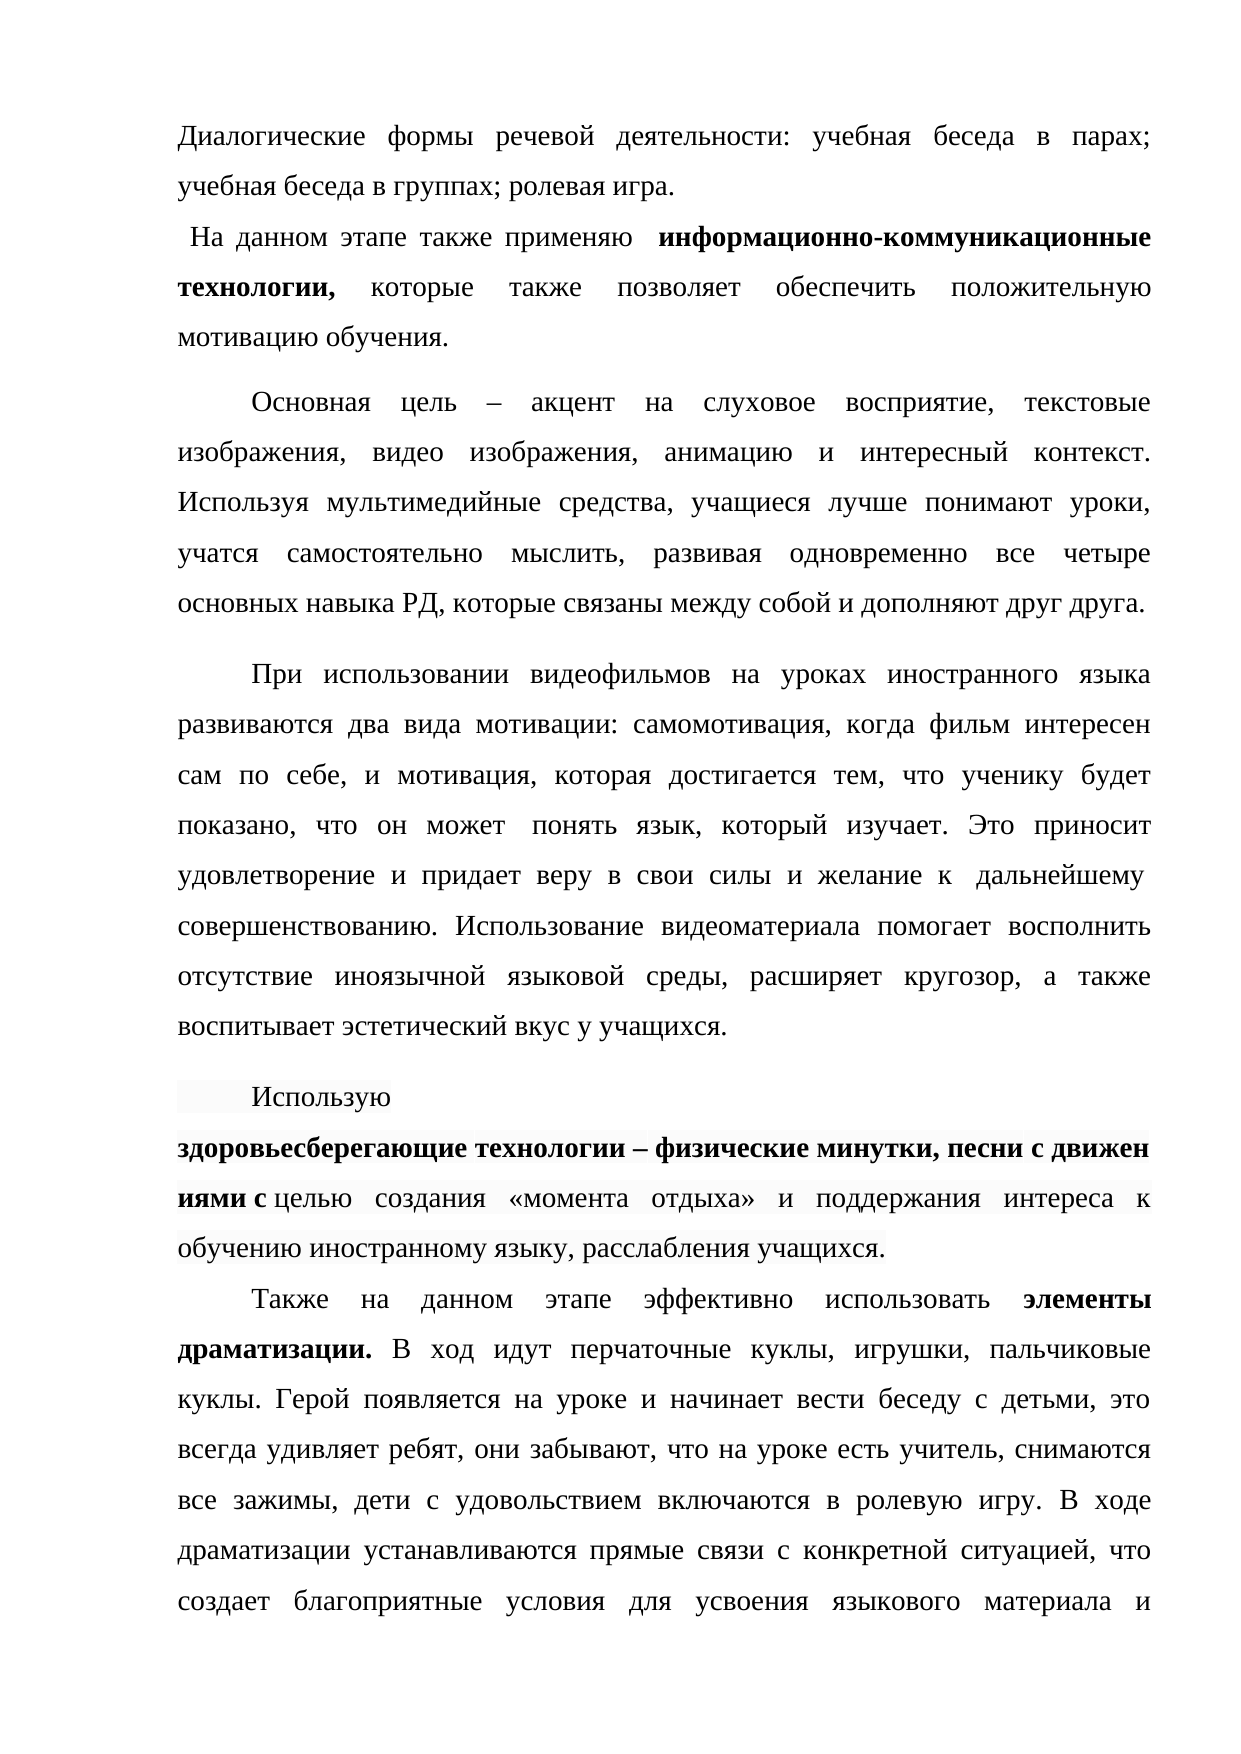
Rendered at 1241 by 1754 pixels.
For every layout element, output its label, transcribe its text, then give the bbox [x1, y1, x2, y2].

text Использую здоровьесберегающие технологии – физические минутки, песни с движениями с целью создания «момента отдыха» и поддержания интереса к обучению иностранному языку, расслабления учащихся. [177, 1079, 1152, 1180]
text Использую здоровьесберегающие технологии – физические минутки, песни с движениями с целью создания «момента отдыха» и поддержания интереса к обучению иностранному языку, расслабления учащихся. [177, 1214, 1152, 1264]
text При использовании видеофильмов на уроках иностранного языка развиваются два вида мотивации: самомотивация, когда фильм интересен сам по себе, и мотивация, которая достигается тем, что ученику будет показано, что он может понять язык, который изучает. Это приносит удовлетворение и придает веру в свои силы и желание к дальнейшему совершенствованию. Использование видеоматериала помогает восполнить отсутствие иноязычной языковой среды, расширяет кругозор, а также воспитывает эстетический вкус у учащихся. [177, 656, 1152, 1042]
text На данном этапе также применяю информационно-коммуникационные технологии, которые также позволяет обеспечить положительную мотивацию обучения. [177, 219, 1152, 353]
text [177, 118, 1152, 202]
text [177, 1281, 1152, 1616]
text Основная цель – акцент на слуховое восприятие, текстовые изображения, видео изображения, анимацию и интересный контекст. Используя мультимедийные средства, учащиеся лучше понимают уроки, учатся самостоятельно мыслить, развивая одновременно все четыре основных навыка РД, которые связаны между собой и дополняют друг друга. [177, 384, 1152, 618]
